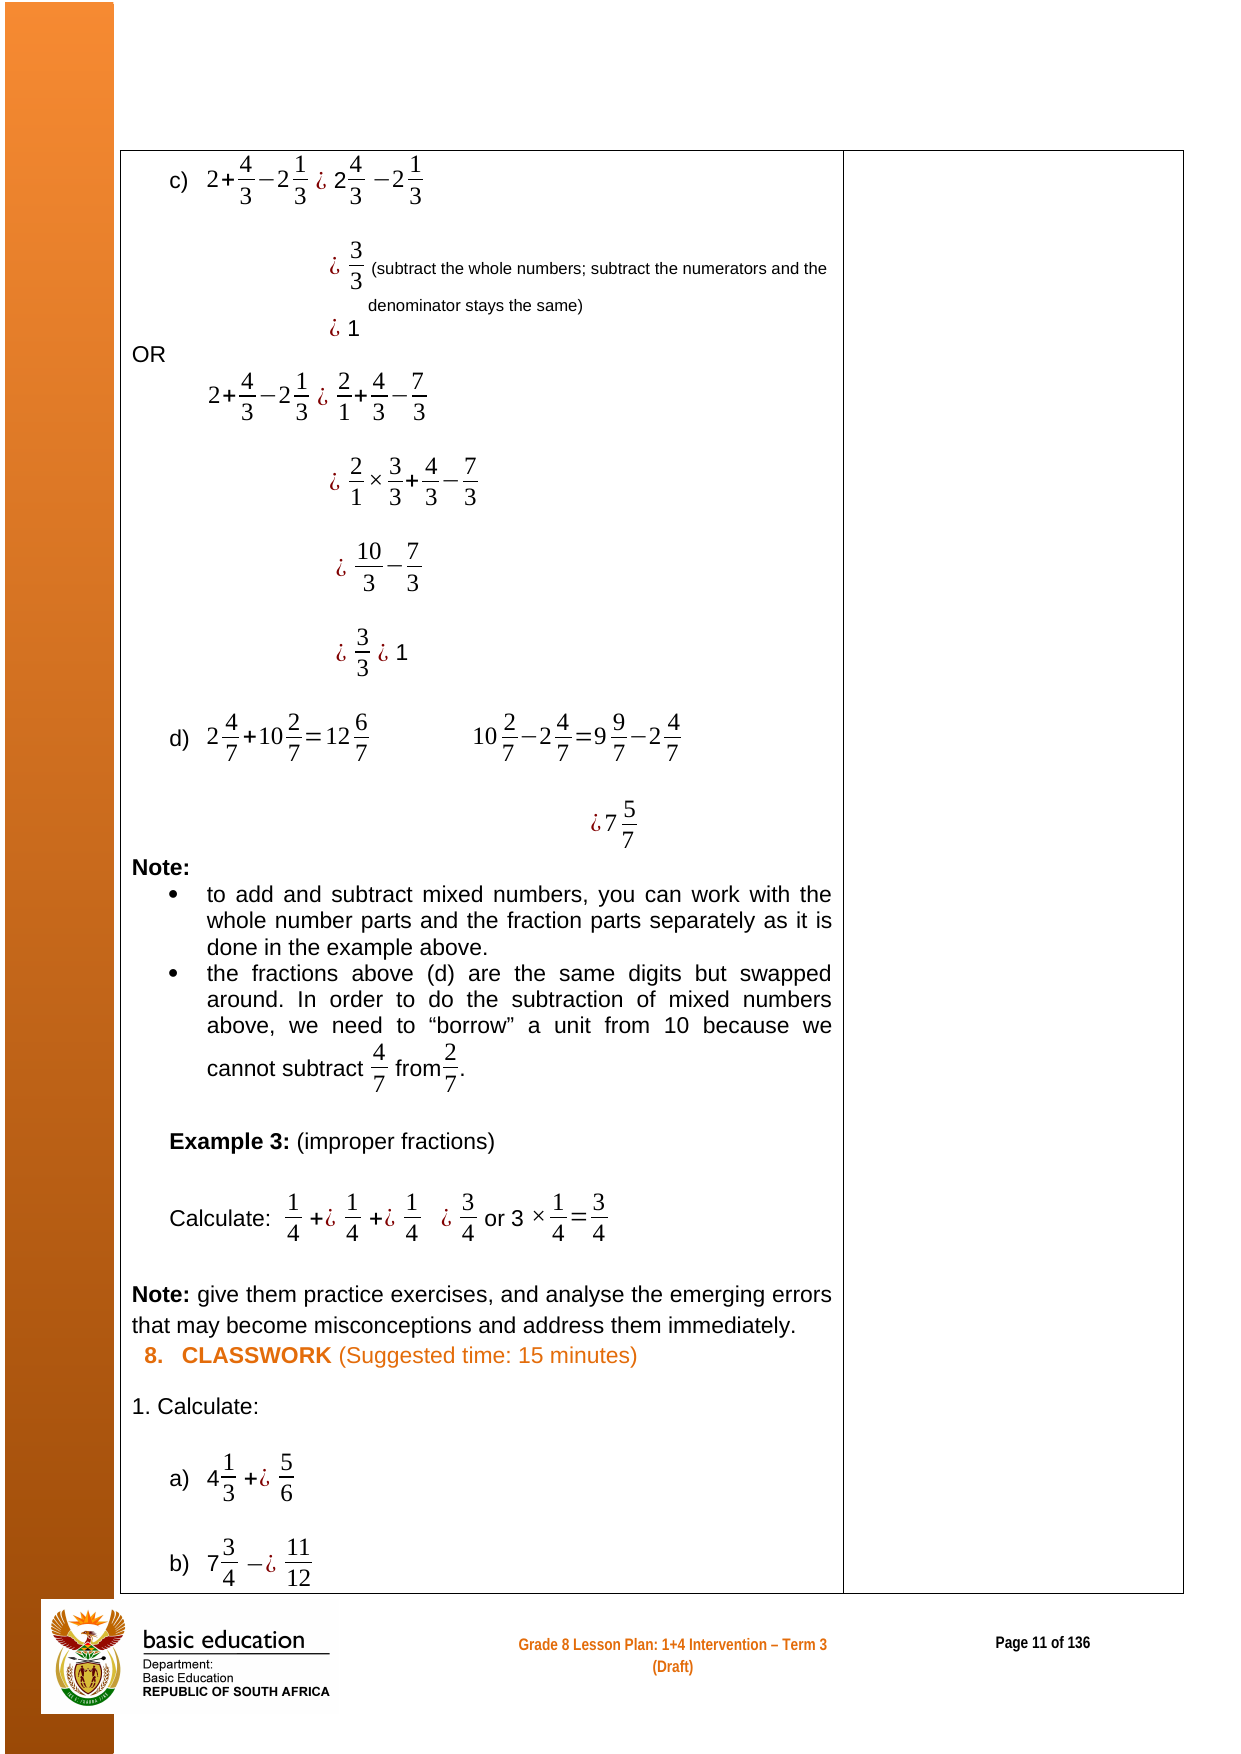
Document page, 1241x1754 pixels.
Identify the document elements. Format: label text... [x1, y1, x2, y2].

table_cell [844, 151, 1183, 1593]
picture [41, 1599, 339, 1714]
